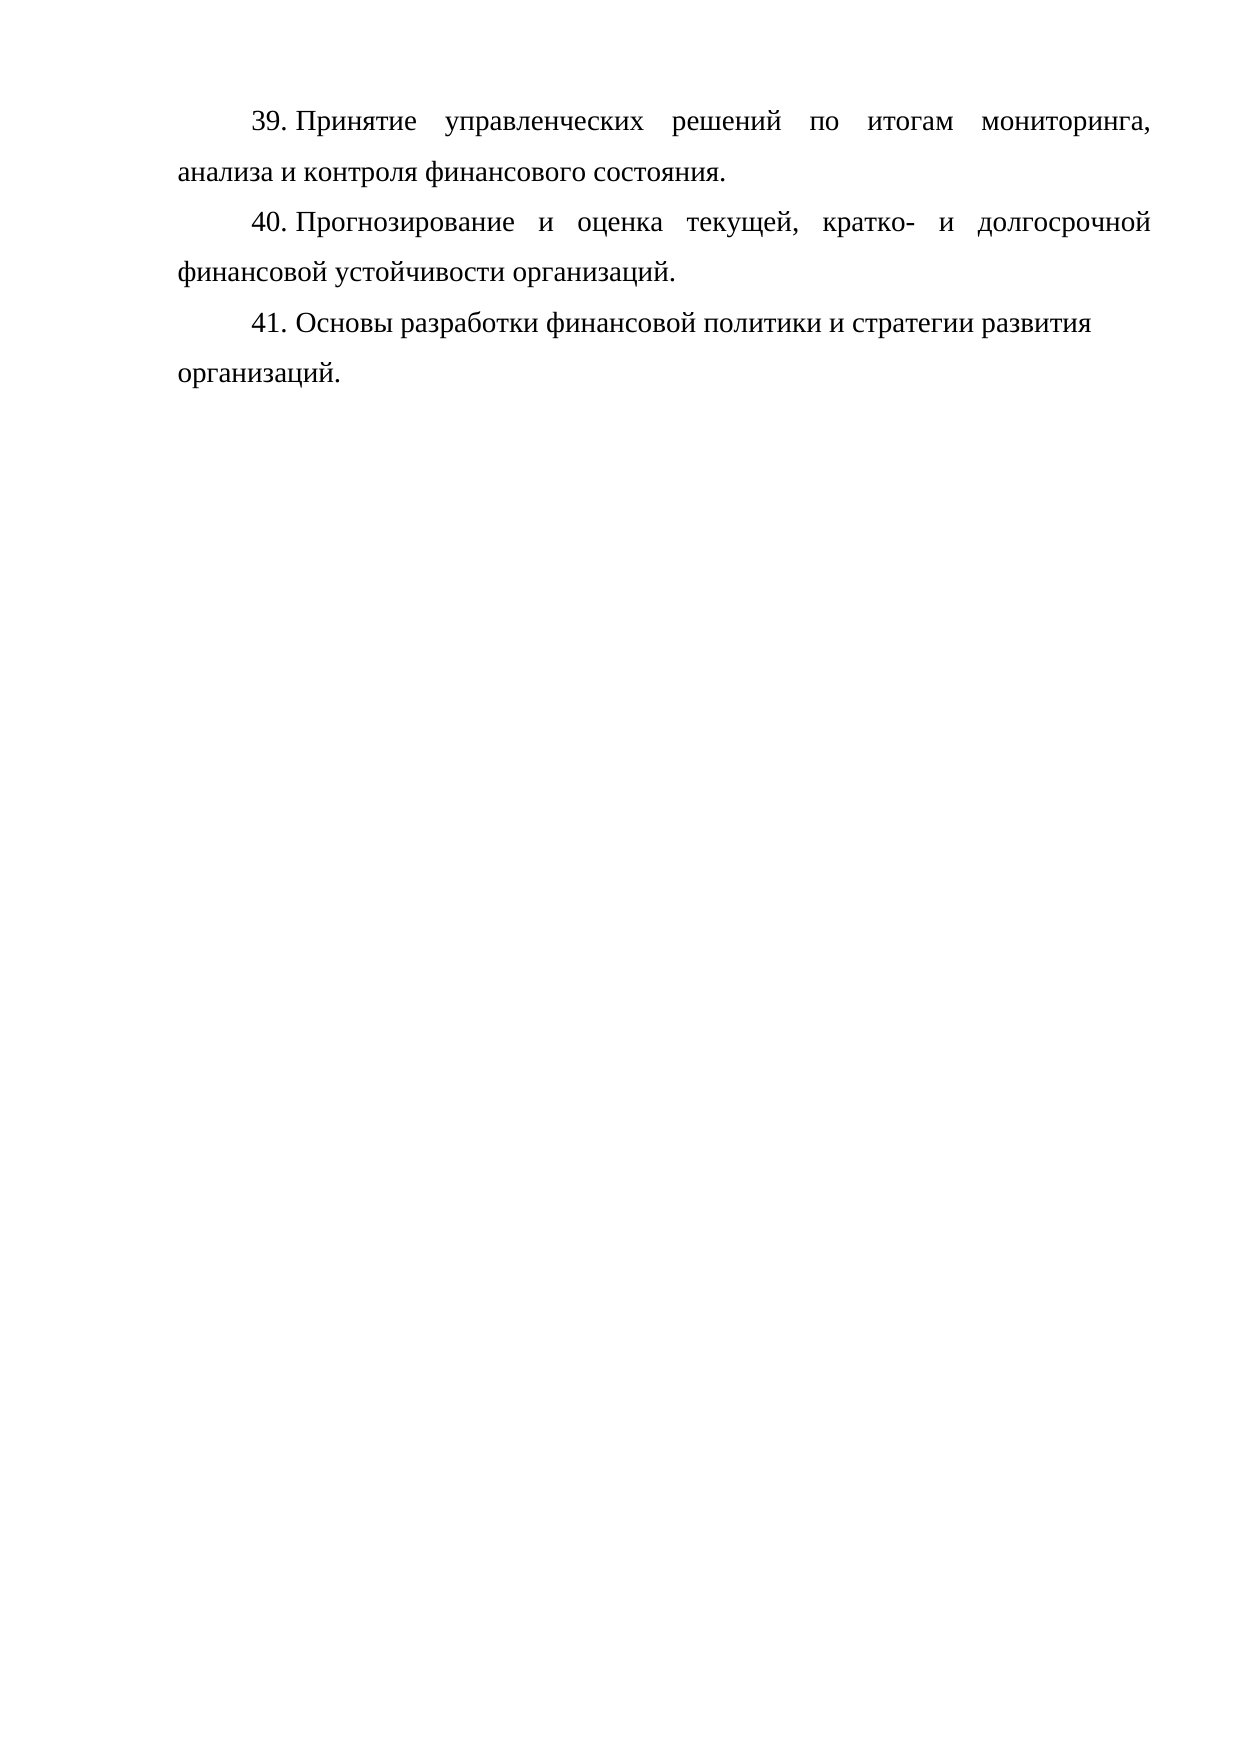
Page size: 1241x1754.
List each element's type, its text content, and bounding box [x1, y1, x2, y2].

list Основы разработки финансовой политики и стратегии развития организаций. [177, 305, 1152, 388]
list Принятие управленческих решений по итогам мониторинга, анализа и контроля финансового состояния. [177, 103, 1152, 187]
list Прогнозирование и оценка текущей, кратко- и долгосрочной финансовой устойчивости организаций. [177, 204, 1152, 288]
